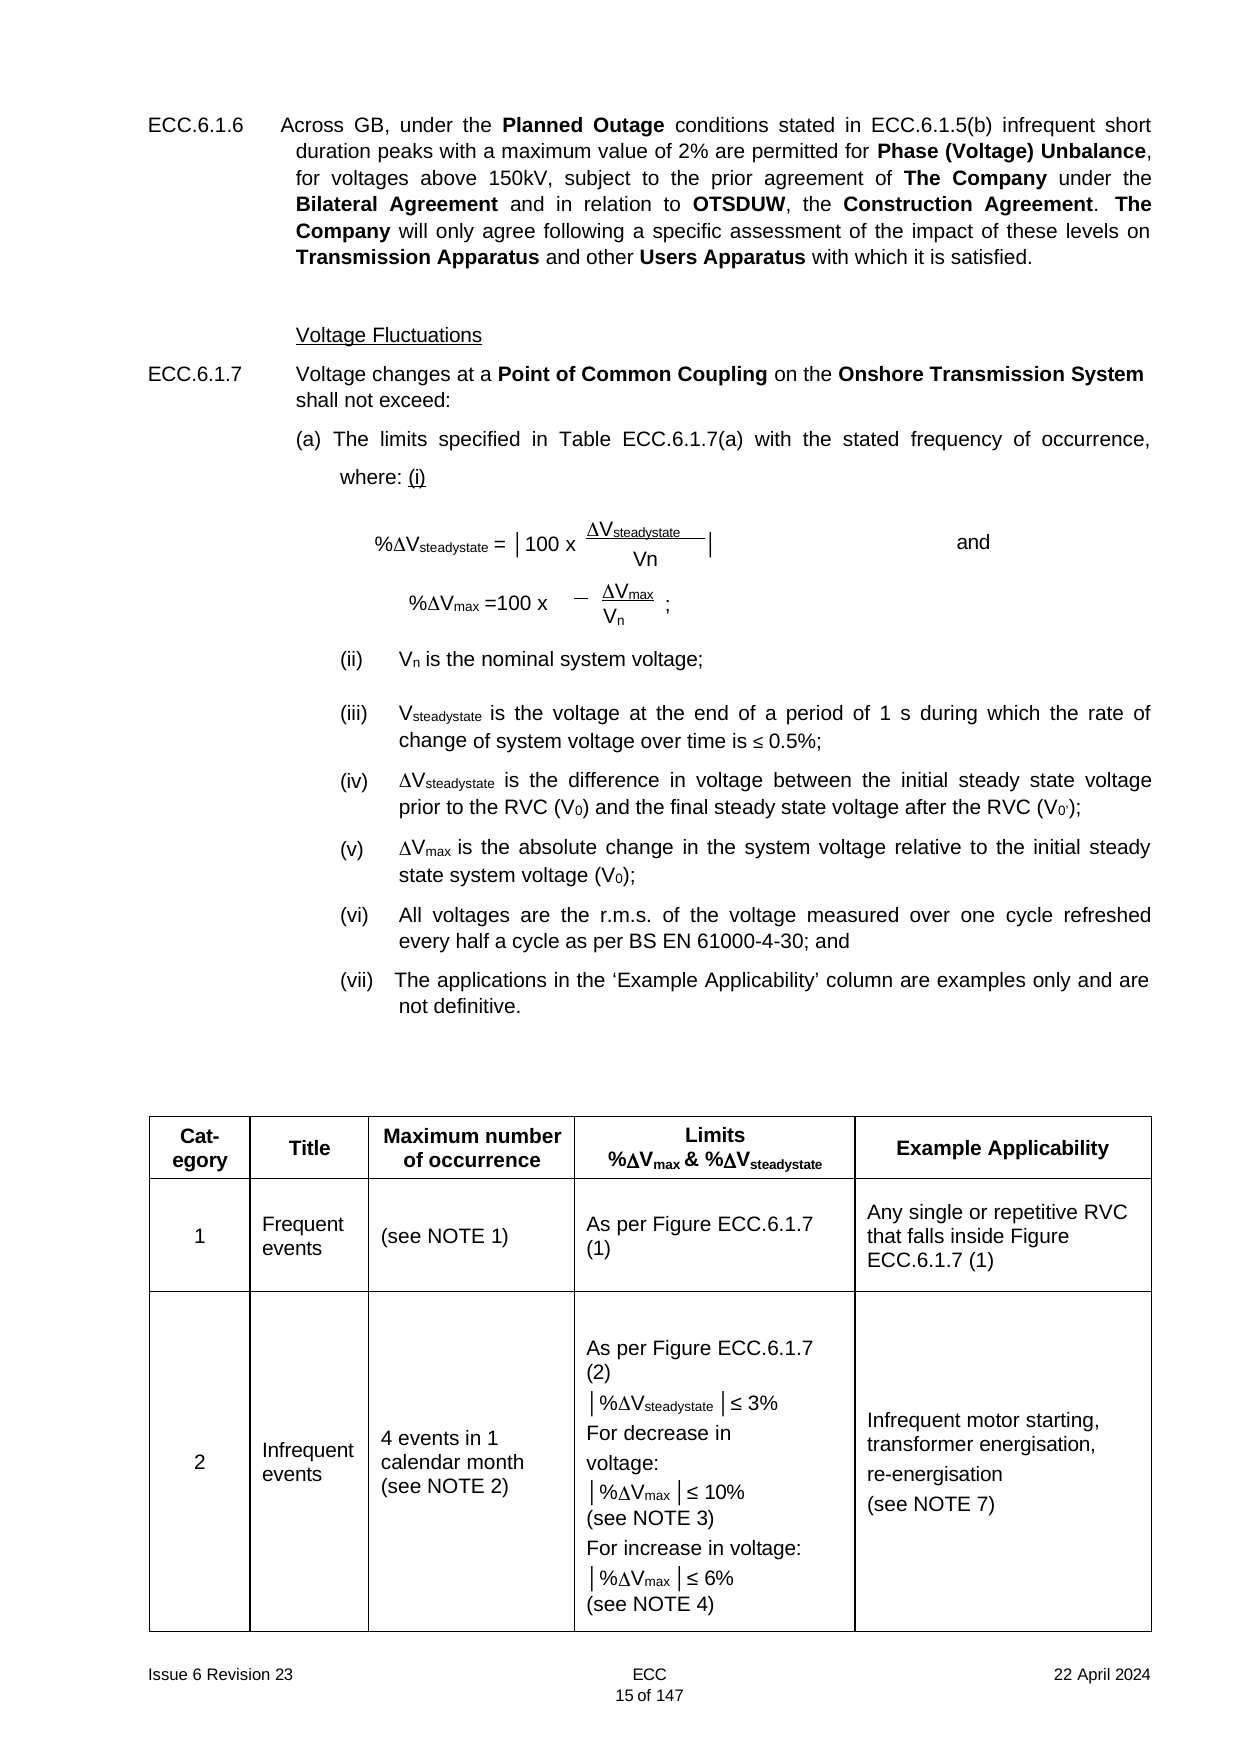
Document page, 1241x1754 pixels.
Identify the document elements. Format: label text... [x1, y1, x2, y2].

table_header Cat- egory [150, 1117, 249, 1178]
text Voltage Fluctuations [296, 323, 1217, 347]
text shall not exceed: [296, 388, 1217, 412]
text and [33, 530, 991, 554]
table_cell Infrequent motor starting, transformer energisation, re-energisation (see NOTE 7) [856, 1292, 1151, 1631]
list Vn is the nominal system voltage; [340, 647, 1217, 672]
list The limits specified in Table ECC.6.1.7(a) with the stated frequency of occurrence, where: (i) [296, 427, 1151, 489]
table_header Limits %Vmax & %Vsteadystate [575, 1117, 854, 1178]
table_cell 1 [150, 1179, 249, 1291]
table_cell As per Figure ECC.6.1.7 (2) │%Vsteadystate │≤ 3% For decrease in voltage: │%Vmax │≤ 10% (see NOTE 3) For increase in voltage: │%Vmax │≤ 6% (see NOTE 4) [575, 1292, 854, 1631]
table_cell 2 [150, 1292, 249, 1631]
table_cell As per Figure ECC.6.1.7 (1) [575, 1179, 854, 1291]
table_cell (see NOTE 1) [369, 1179, 574, 1291]
text ECC.6.1.6 Across GB, under the Planned Outage conditions stated in ECC.6.1.5(b) infrequent short duration peaks with a maximum value of 2% are permitted for Phase (Voltage) Unbalance, for voltages above 150kV, subject to the prior agreement of The Company under the Bilateral Agreement and in relation to OTSDUW, the Construction Agreement. The Company will only agree following a specific assessment of the impact of these levels on Transmission Apparatus and other Users Apparatus with which it is satisfied. [148, 113, 1152, 269]
list All voltages are the r.m.s. of the voltage measured over one cycle refreshed every half a cycle as per BS EN 61000-4-30; and [340, 902, 1151, 953]
table_header Title [251, 1117, 368, 1178]
table_cell Infrequent events [251, 1292, 368, 1631]
table_cell Frequent events [251, 1179, 368, 1291]
list Vsteadystate is the difference in voltage between the initial steady state voltage prior to the RVC (V0) and the final steady state voltage after the RVC (V0’); [340, 768, 1152, 820]
table_header Maximum number of occurrence [369, 1117, 574, 1178]
list Vmax is the absolute change in the system voltage relative to the initial steady state system voltage (V0); [340, 835, 1151, 887]
list The applications in the ‘Example Applicability’ column are examples only and are not definitive. [340, 967, 1151, 1018]
table_cell Any single or repetitive RVC that falls inside Figure ECC.6.1.7 (1) [856, 1179, 1151, 1291]
table_header Example Applicability [856, 1117, 1151, 1178]
list Vsteadystate is the voltage at the end of a period of 1 s during which the rate of change of system voltage over time is ≤ 0.5%; [340, 701, 1151, 753]
text ECC.6.1.7 Voltage changes at a Point of Common Coupling on the Onshore Transmission System [148, 361, 1217, 385]
table_cell 4 events in 1 calendar month (see NOTE 2) [369, 1292, 574, 1631]
